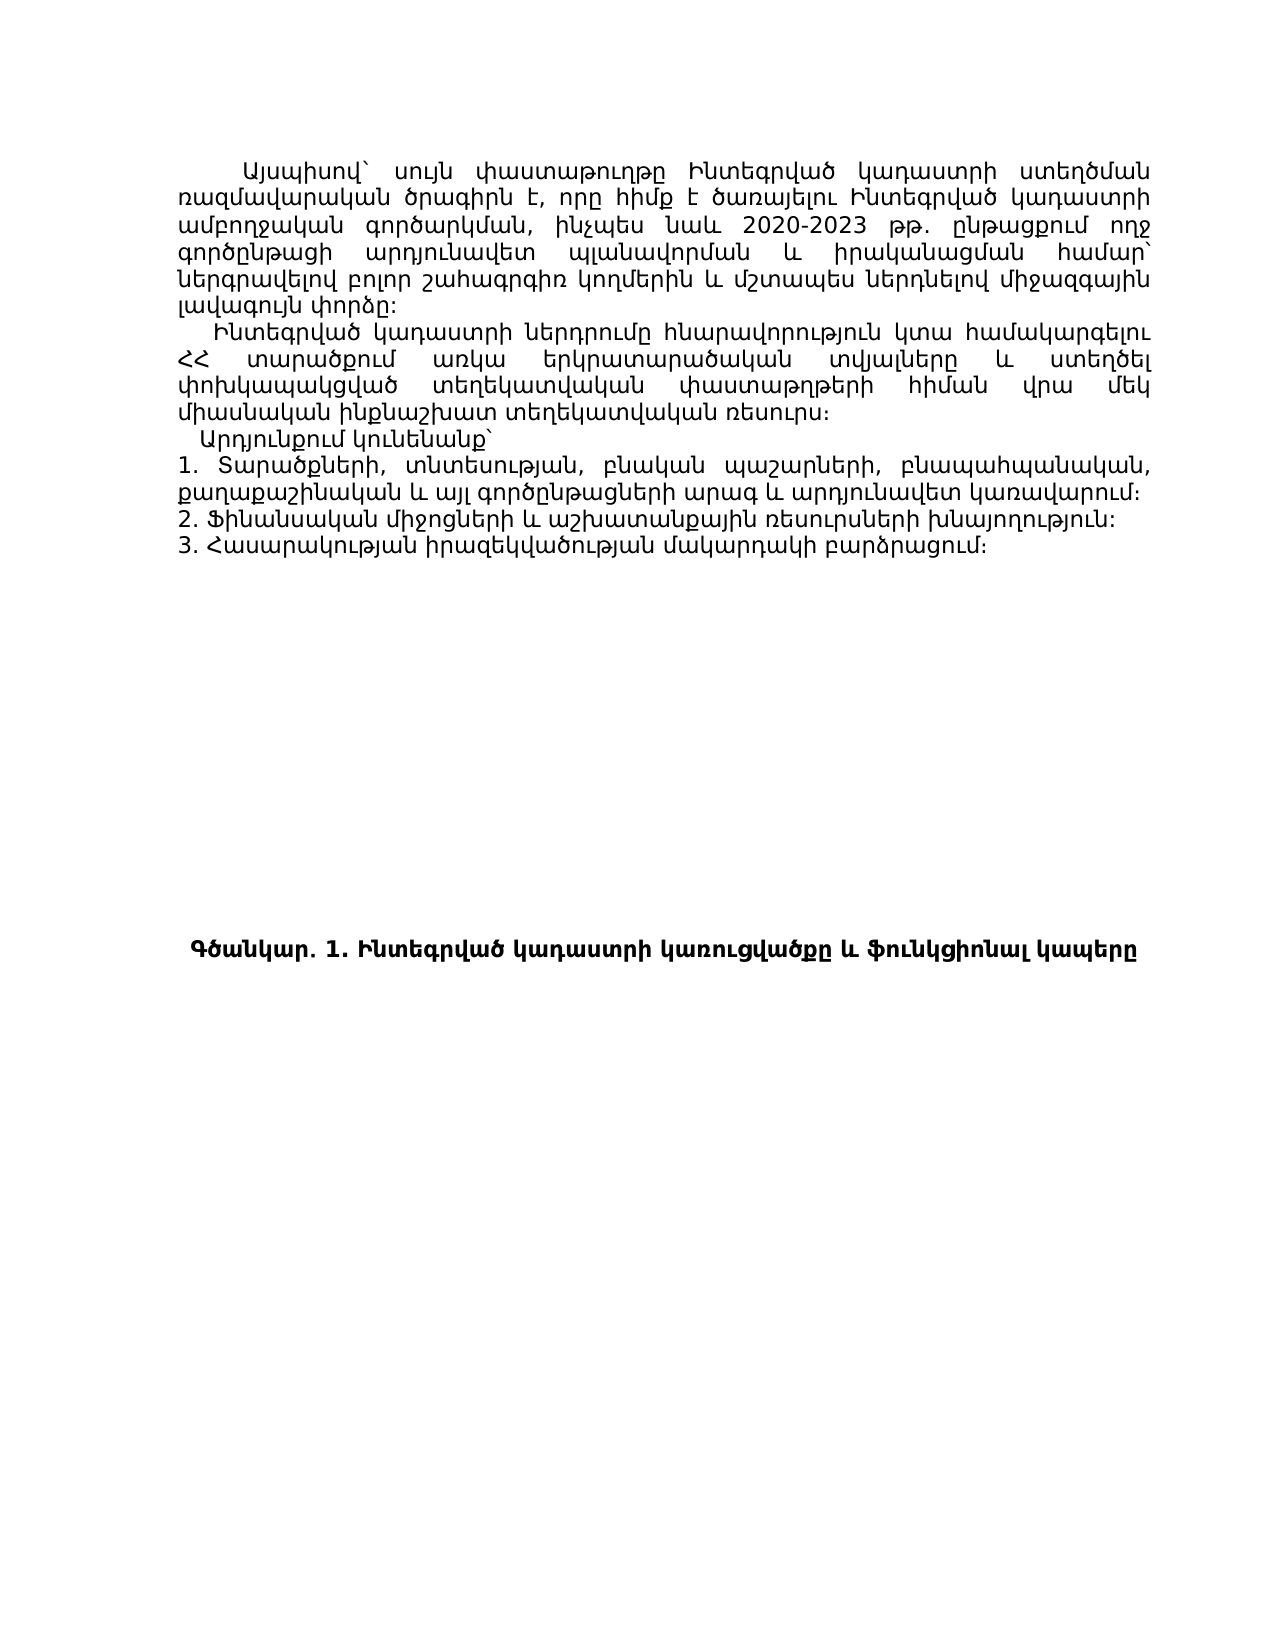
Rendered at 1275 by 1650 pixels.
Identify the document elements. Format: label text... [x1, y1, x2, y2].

text Այսպիսով` սույն փաստաթուղթը Ինտեգրված կադաստրի ստեղծման ռազմավարական ծրագիրն է, որը հիմք է ծառայելու Ինտեգրված կադաստրի ամբողջական գործարկման, ինչպես նաև 2020-2023 թթ․ ընթացքում ողջ գործընթացի արդյունավետ պլանավորման և իրականացման համար՝ ներգրավելով բոլոր շահագրգիռ կողմերին և մշտապես ներդնելով միջազգային լավագույն փորձը: [177, 158, 1152, 319]
text 3. Հասարակության իրազեկվածության մակարդակի բարձրացում։ [177, 533, 1152, 559]
text Ինտեգրված կադաստրի ներդրումը հնարավորություն կտա համակարգելու ՀՀ տարածքում առկա երկրատարածական տվյալները և ստեղծել փոխկապակցված տեղեկատվական փաստաթղթերի հիման վրա մեկ միասնական ինքնաշխատ տեղեկատվական ռեսուրս։ [177, 319, 1152, 426]
text Գծանկար․ 1. Ինտեգրված կադաստրի կառուցվածքը և ֆունկցիոնալ կապերը [177, 934, 1152, 962]
text Արդյունքում կունենանք՝ [177, 426, 1152, 453]
text 2. Ֆինանսական միջոցների և աշխատանքային ռեսուրսների խնայողություն: [177, 506, 1152, 533]
text 1. Տարածքների, տնտեսության, բնական պաշարների, բնապահպանական, քաղաքաշինական և այլ գործընթացների արագ և արդյունավետ կառավարում։ [177, 453, 1152, 506]
